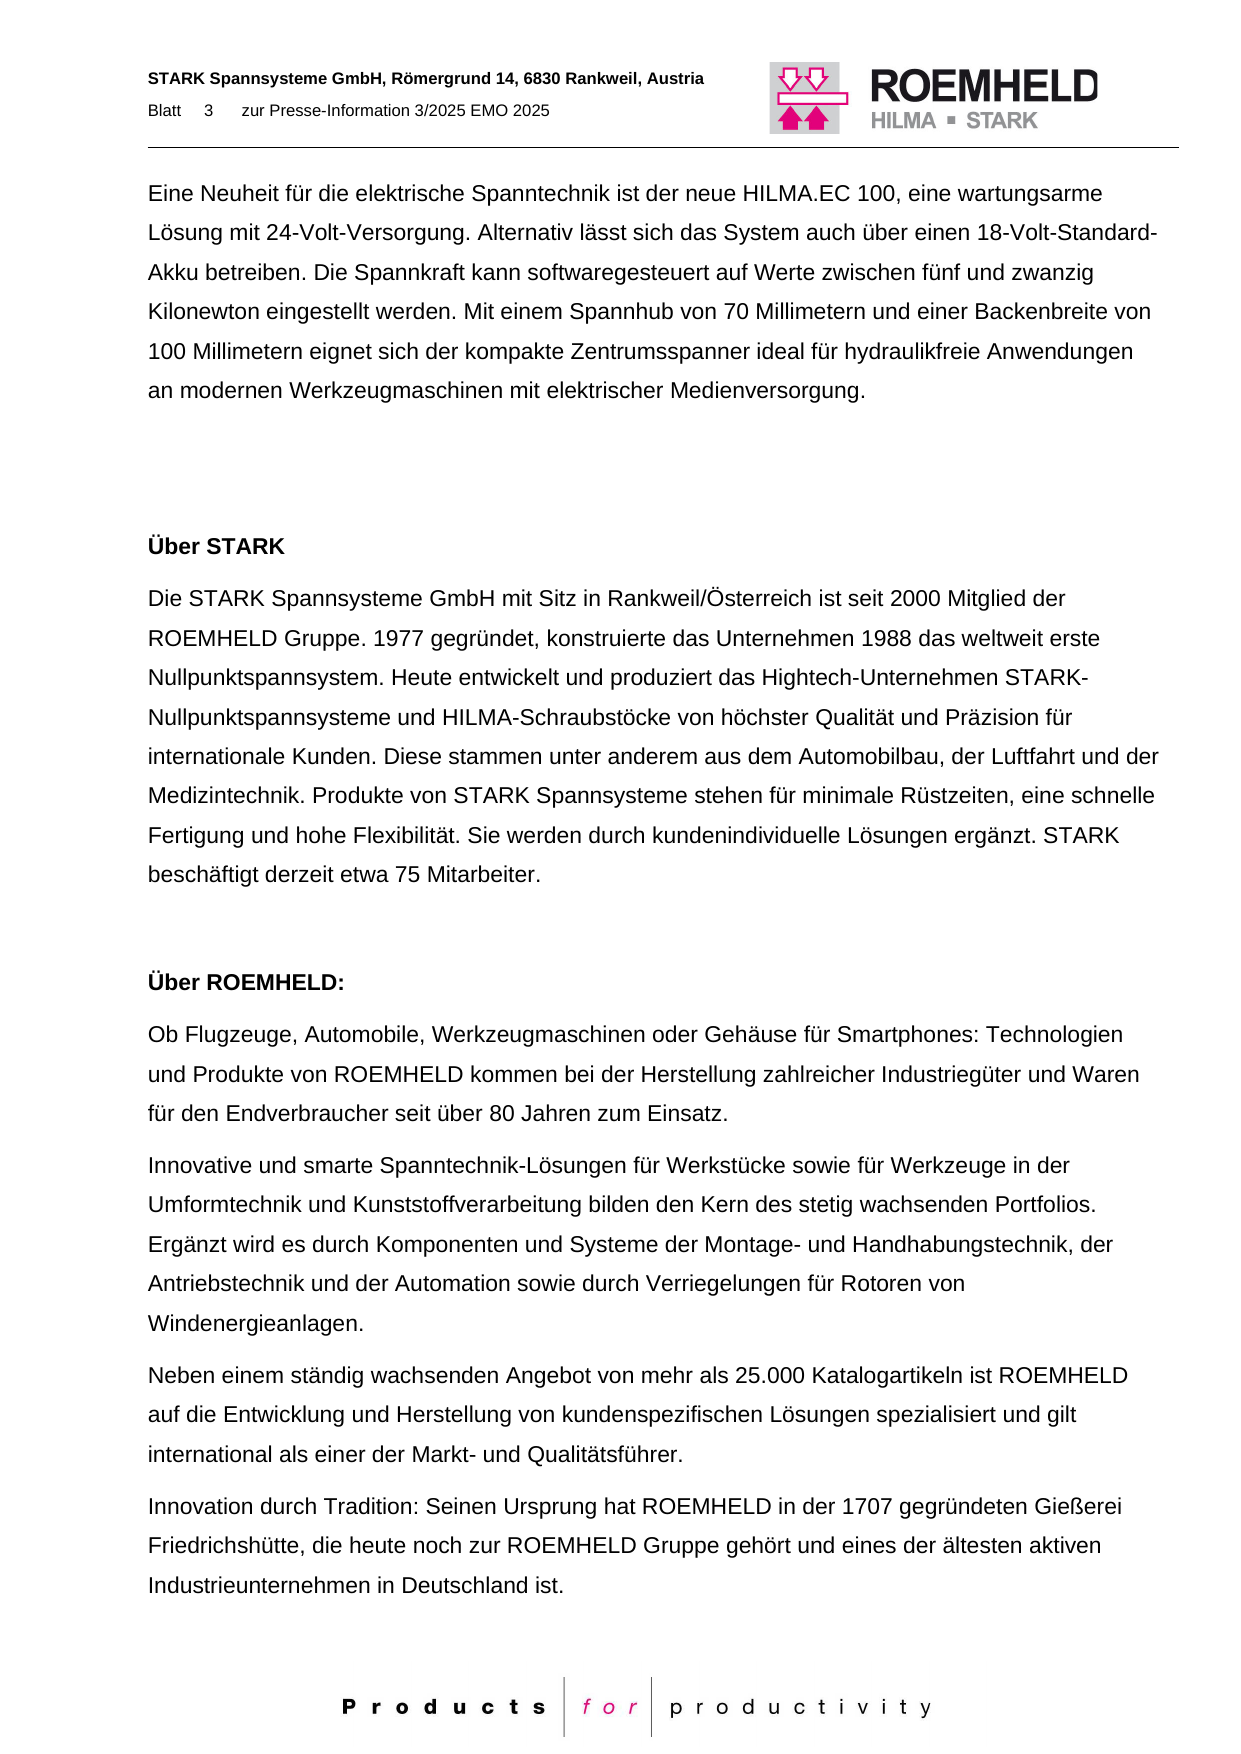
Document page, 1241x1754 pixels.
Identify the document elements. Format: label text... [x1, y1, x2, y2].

text Innovative und smarte Spanntechnik-Lösungen für Werkstücke sowie für Werkzeuge in der Umformtechnik und Kunststoffverarbeitung bilden den Kern des stetig wachsenden Portfolios. Ergänzt wird es durch Komponenten und Systeme der Montage- und Handhabungstechnik, der Antriebstechnik und der Automation sowie durch Verriegelungen für Rotoren von Windenergieanlagen. [148, 1152, 1162, 1336]
picture [768, 62, 1097, 134]
text Ob Flugzeuge, Automobile, Werkzeugmaschinen oder Gehäuse für Smartphones: Technologien und Produkte von ROEMHELD kommen bei der Herstellung zahlreicher Industriegüter und Waren für den Endverbraucher seit über 80 Jahren zum Einsatz. [148, 1021, 1162, 1126]
text Über STARK [148, 533, 1162, 559]
text Innovation durch Tradition: Seinen Ursprung hat ROEMHELD in der 1707 gegründeten Gießerei Friedrichshütte, die heute noch zur ROEMHELD Gruppe gehört und eines der ältesten aktiven Industrieunternehmen in Deutschland ist. [148, 1493, 1162, 1598]
picture [296, 1661, 987, 1747]
text Eine Neuheit für die elektrische Spanntechnik ist der neue HILMA.EC 100, eine wartungsarme Lösung mit 24-Volt-Versorgung. Alternativ lässt sich das System auch über einen 18-Volt-Standard-Akku betreiben. Die Spannkraft kann softwaregesteuert auf Werte zwischen fünf und zwanzig Kilonewton eingestellt werden. Mit einem Spannhub von 70 Millimetern und einer Backenbreite von 100 Millimetern eignet sich der kompakte Zentrumsspanner ideal für hydraulikfreie Anwendungen an modernen Werkzeugmaschinen mit elektrischer Medienversorgung. [148, 148, 1162, 403]
text Neben einem ständig wachsenden Angebot von mehr als 25.000 Katalogartikeln ist ROEMHELD auf die Entwicklung und Herstellung von kundenspezifischen Lösungen spezialisiert und gilt international als einer der Markt- und Qualitätsführer. [148, 1362, 1162, 1467]
text Die STARK Spannsysteme GmbH mit Sitz in Rankweil/Österreich ist seit 2000 Mitglied der ROEMHELD Gruppe. 1977 gegründet, konstruierte das Unternehmen 1988 das weltweit erste Nullpunktspannsystem. Heute entwickelt und produziert das Hightech-Unternehmen STARK-Nullpunktspannsysteme und HILMA-Schraubstöcke von höchster Qualität und Präzision für internationale Kunden. Diese stammen unter anderem aus dem Automobilbau, der Luftfahrt und der Medizintechnik. Produkte von STARK Spannsysteme stehen für minimale Rüstzeiten, eine schnelle Fertigung und hohe Flexibilität. Sie werden durch kundenindividuelle Lösungen ergänzt. STARK beschäftigt derzeit etwa 75 Mitarbeiter. [148, 585, 1162, 888]
text Über ROEMHELD: [148, 969, 1162, 995]
